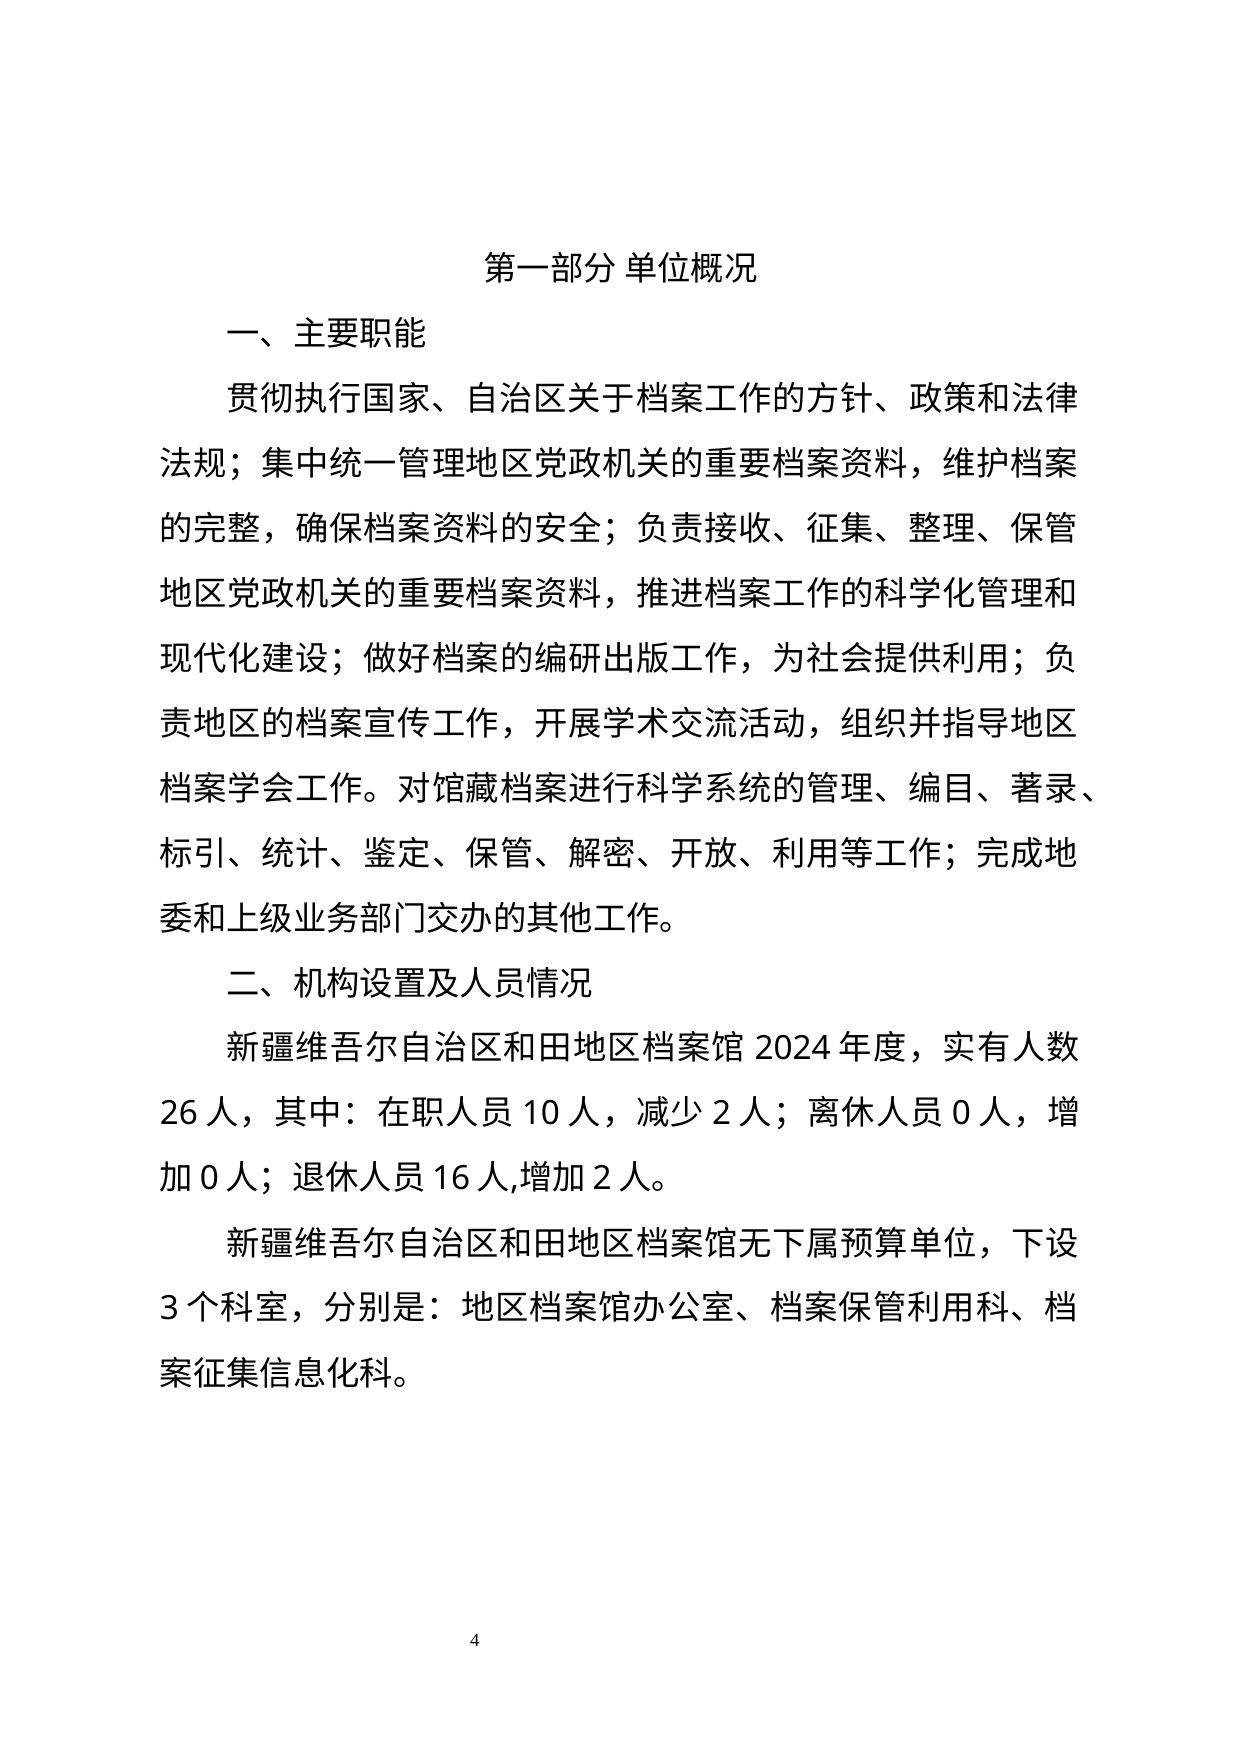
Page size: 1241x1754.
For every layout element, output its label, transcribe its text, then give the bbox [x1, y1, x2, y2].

text 新疆维吾尔自治区和田地区档案馆无下属预算单位，下设3个科室，分别是：地区档案馆办公室、档案保管利用科、档案征集信息化科。 [159, 1208, 1081, 1403]
text 一、主要职能 [159, 298, 1081, 363]
text 新疆维吾尔自治区和田地区档案馆2024年度，实有人数26人，其中：在职人员10人，减少2人；离休人员0人，增加0人；退休人员16人,增加2人。 [159, 1013, 1081, 1208]
text 贯彻执行国家、自治区关于档案工作的方针、政策和法律、法规；集中统一管理地区党政机关的重要档案资料，维护档案的完整，确保档案资料的安全；负责接收、征集、整理、保管地区党政机关的重要档案资料，推进档案工作的科学化管理和现代化建设；做好档案的编研出版工作，为社会提供利用；负责地区的档案宣传工作，开展学术交流活动，组织并指导地区档案学会工作。对馆藏档案进行科学系统的管理、编目、著录、标引、统计、鉴定、保管、解密、开放、利用等工作；完成地委和上级业务部门交办的其他工作。 [159, 363, 1081, 948]
text 二、机构设置及人员情况 [159, 948, 1081, 1013]
text 第一部分 单位概况 [159, 233, 1081, 298]
